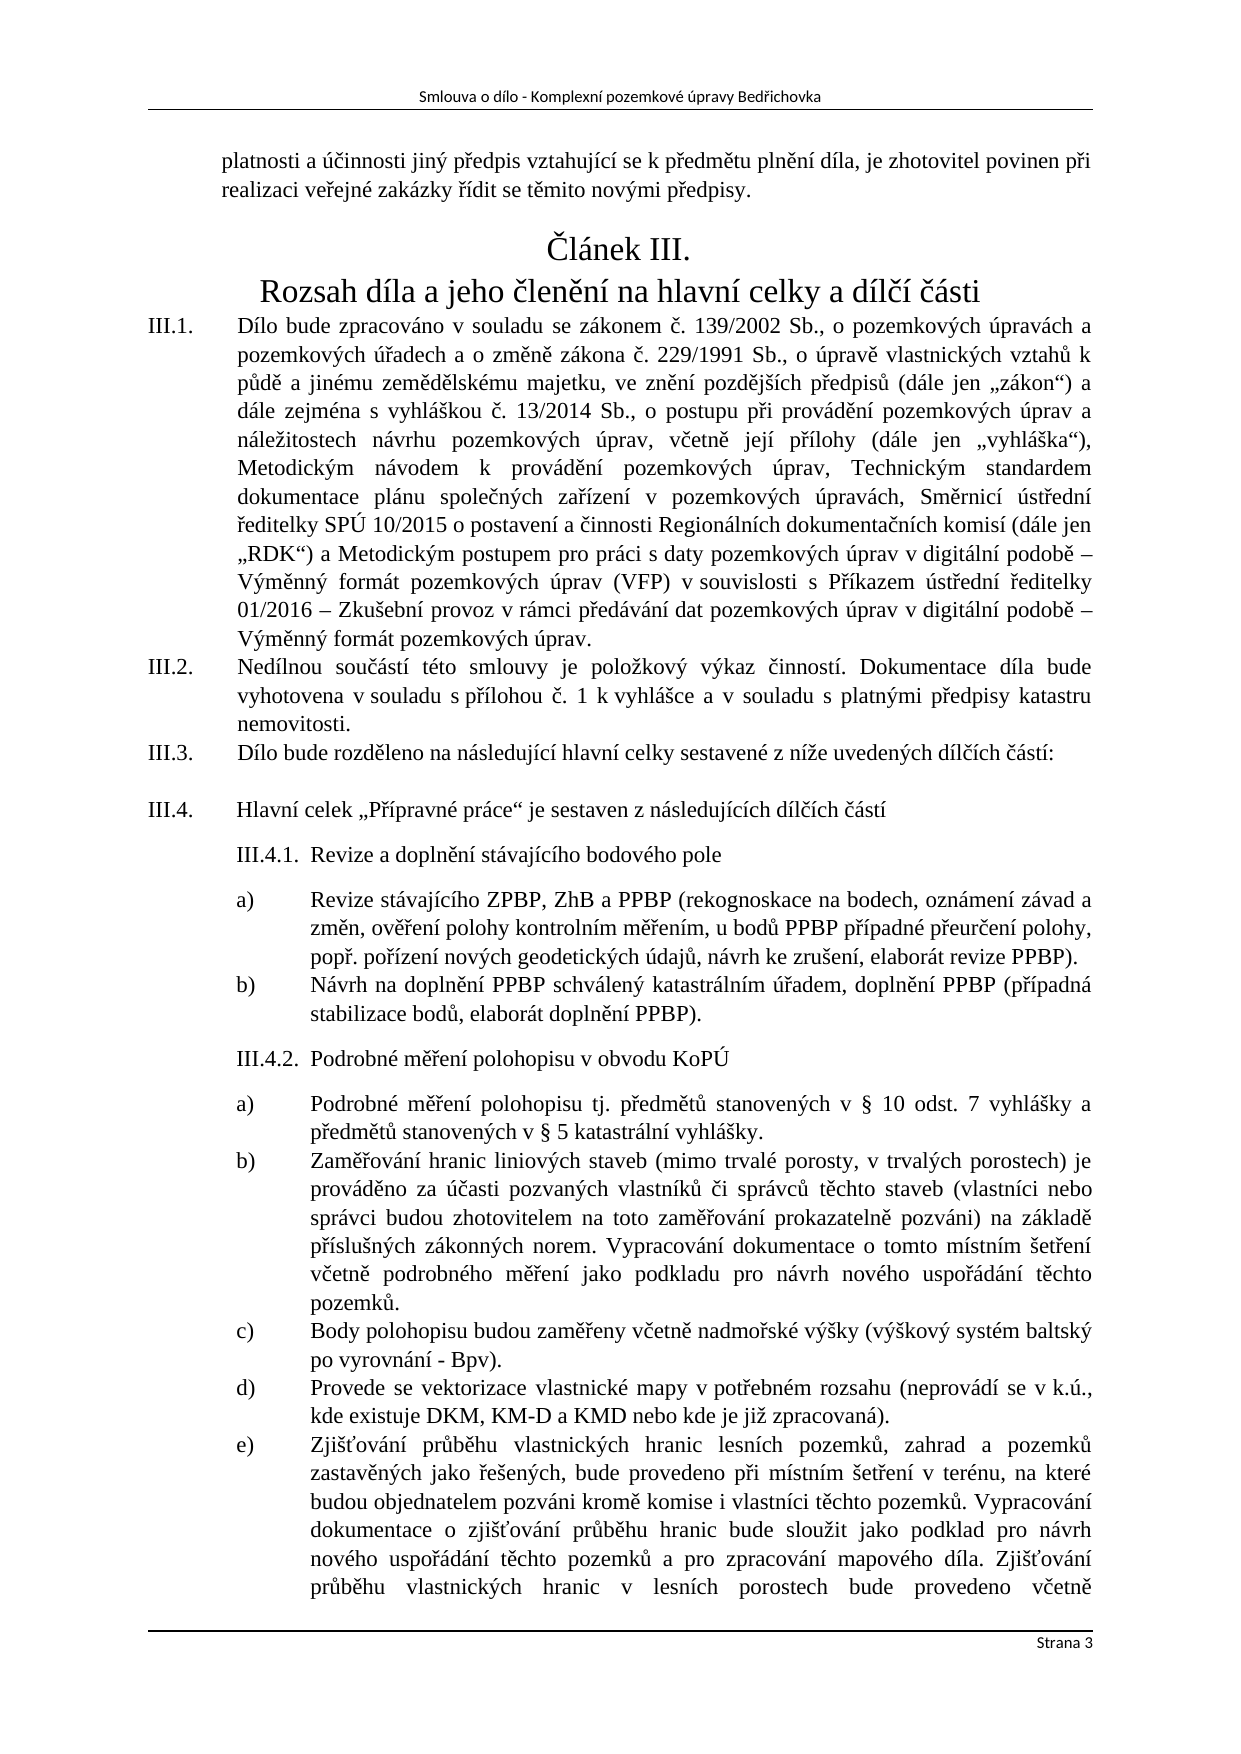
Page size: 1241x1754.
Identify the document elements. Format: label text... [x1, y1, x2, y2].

text Podrobné měření polohopisu tj. předmětů stanovených v § 10 odst. 7 vyhlášky a předmětů stanovených v § 5 katastrální vyhlášky. [236, 1090, 1093, 1144]
list Dílo bude zpracováno v souladu se zákonem č. 139/2002 Sb., o pozemkových úpravách a pozemkových úřadech a o změně zákona č. 229/1991 Sb., o úpravě vlastnických vztahů k půdě a jinému zemědělskému majetku, ve znění pozdějších předpisů (dále jen „zákon“) a dále zejména s vyhláškou č. 13/2014 Sb., o postupu při provádění pozemkových úprav a náležitostech návrhu pozemkových úprav, včetně její přílohy (dále jen „vyhláška“), Metodickým návodem k provádění pozemkových úprav, Technickým standardem dokumentace plánu společných zařízení v pozemkových úpravách, Směrnicí ústřední ředitelky SPÚ 10/2015 o postavení a činnosti Regionálních dokumentačních komisí (dále jen „RDK“) a Metodickým postupem pro práci s daty pozemkových úprav v digitální podobě – Výměnný formát pozemkových úprav (VFP) v souvislosti s Příkazem ústřední ředitelky 01/2016 – Zkušební provoz v rámci předávání dat pozemkových úprav v digitální podobě – Výměnný formát pozemkových úprav. [148, 312, 1093, 651]
subtitle Rozsah díla a jeho členění na hlavní celky a dílčí části [148, 229, 1093, 309]
text Podrobné měření polohopisu v obvodu KoPÚ [236, 1045, 1093, 1071]
text Revize stávajícího ZPBP, ZhB a PPBP (rekognoskace na bodech, oznámení závad a změn, ověření polohy kontrolním měřením, u bodů PPBP případné přeurčení polohy, popř. pořízení nových geodetických údajů, návrh ke zrušení, elaborát revize PPBP). [236, 886, 1093, 969]
list Hlavní celek „Přípravné práce“ je sestaven z následujících dílčích částí [148, 796, 1093, 822]
text Provede se vektorizace vlastnické mapy v potřebném rozsahu (neprovádí se v k.ú., kde existuje DKM, KM-D a KMD nebo kde je již zpracovaná). [236, 1374, 1093, 1429]
text Zaměřování hranic liniových staveb (mimo trvalé porosty, v trvalých porostech) je prováděno za účasti pozvaných vlastníků či správců těchto staveb (vlastníci nebo správci budou zhotovitelem na toto zaměřování prokazatelně pozváni) na základě příslušných zákonných norem. Vypracování dokumentace o tomto místním šetření včetně podrobného měření jako podkladu pro návrh nového uspořádání těchto pozemků. [236, 1147, 1093, 1315]
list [148, 148, 1093, 202]
list Nedílnou součástí této smlouvy je položkový výkaz činností. Dokumentace díla bude vyhotovena v souladu s přílohou č. 1 k vyhlášce a v souladu s platnými předpisy katastru nemovitosti. [148, 653, 1093, 737]
list Dílo bude rozděleno na následující hlavní celky sestavené z níže uvedených dílčích částí: [148, 739, 1093, 765]
text Návrh na doplnění PPBP schválený katastrálním úřadem, doplnění PPBP (případná stabilizace bodů, elaborát doplnění PPBP). [236, 971, 1093, 1026]
text Revize a doplnění stávajícího bodového pole [236, 841, 1093, 867]
text Body polohopisu budou zaměřeny včetně nadmořské výšky (výškový systém baltský po vyrovnání - Bpv). [236, 1317, 1093, 1372]
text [236, 1431, 1093, 1599]
